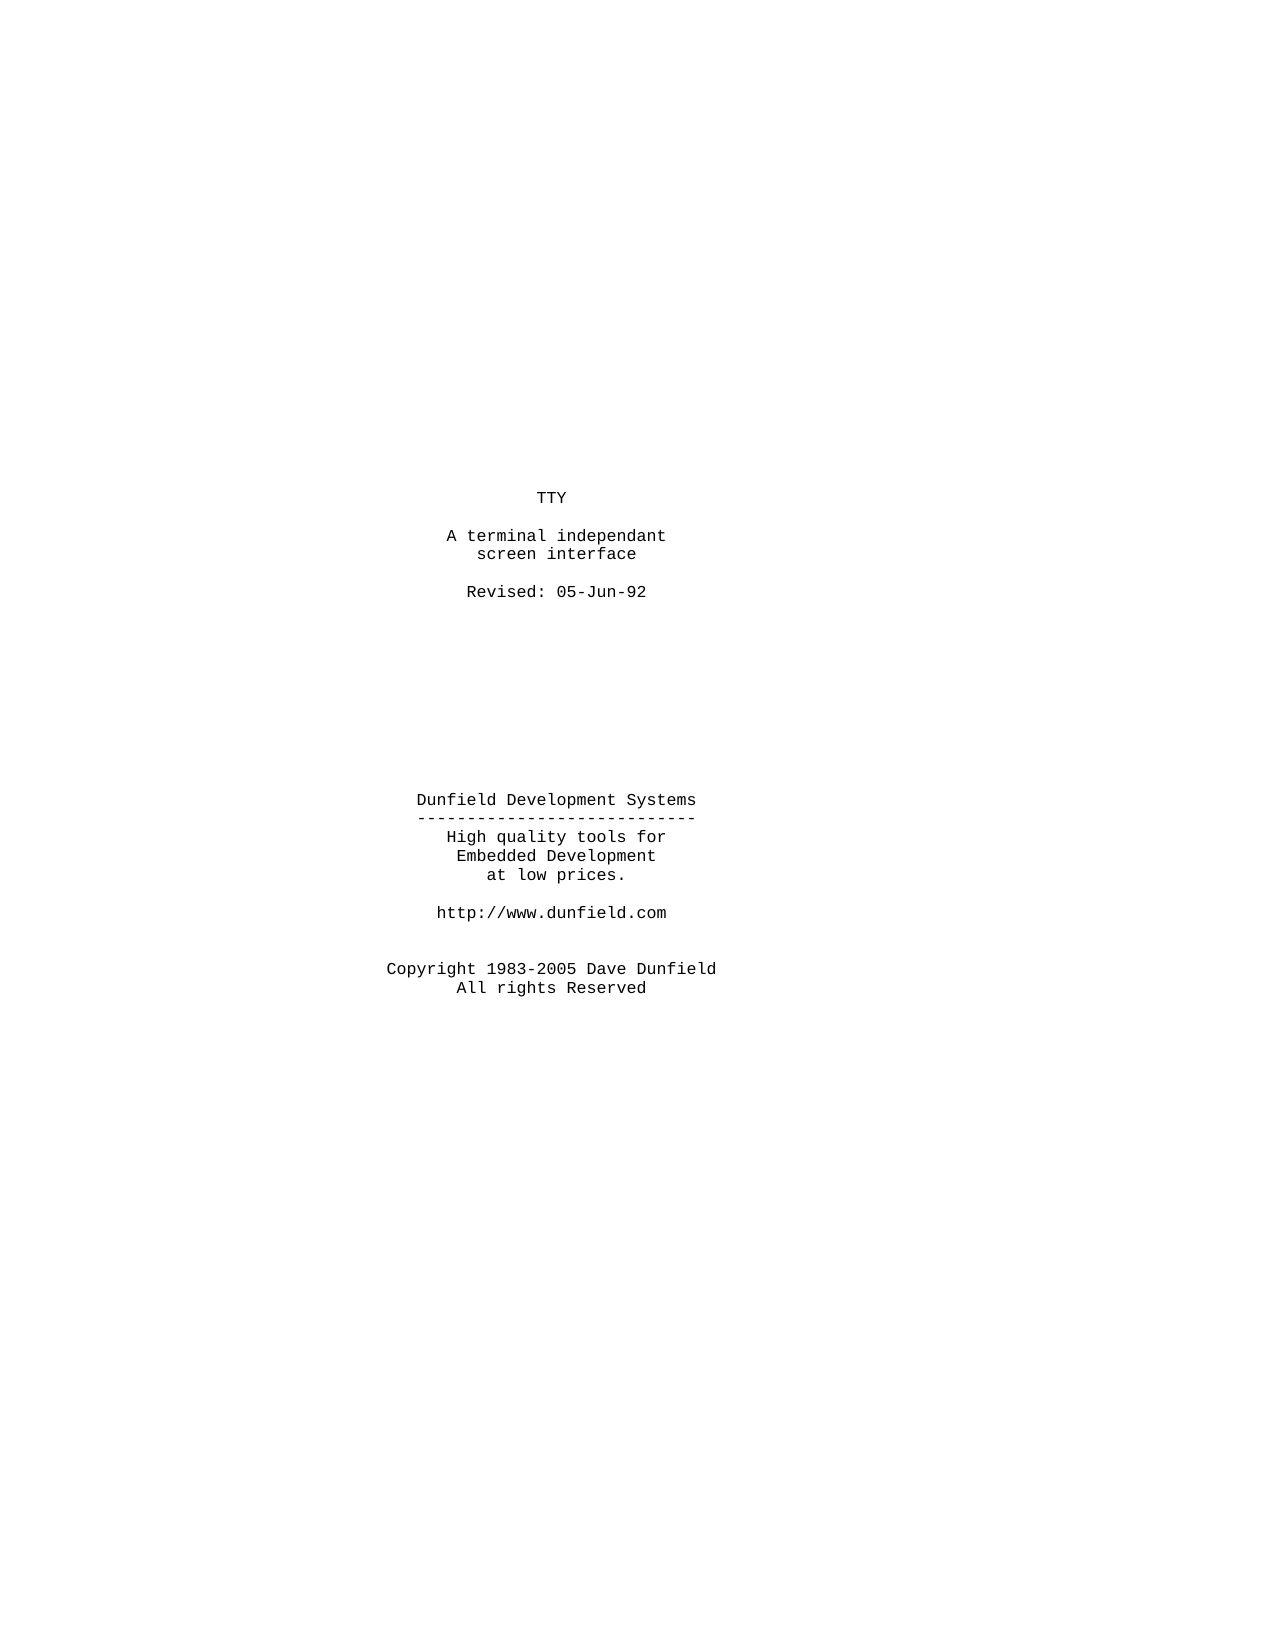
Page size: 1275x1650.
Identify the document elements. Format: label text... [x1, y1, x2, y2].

text TTY [156, 489, 1118, 508]
text Embedded Development [156, 848, 1118, 866]
text All rights Reserved [156, 979, 1118, 998]
text Revised: 05-Jun-92 [156, 584, 1118, 602]
text High quality tools for [156, 829, 1118, 848]
text at low prices. [156, 866, 1118, 885]
text ---------------------------- [156, 810, 1118, 829]
text A terminal independant [156, 527, 1118, 546]
text Dunfield Development Systems [156, 791, 1118, 810]
text screen interface [156, 546, 1118, 565]
text http://www.dunfield.com [156, 904, 1118, 923]
text Copyright 1983-2005 Dave Dunfield [156, 961, 1118, 979]
